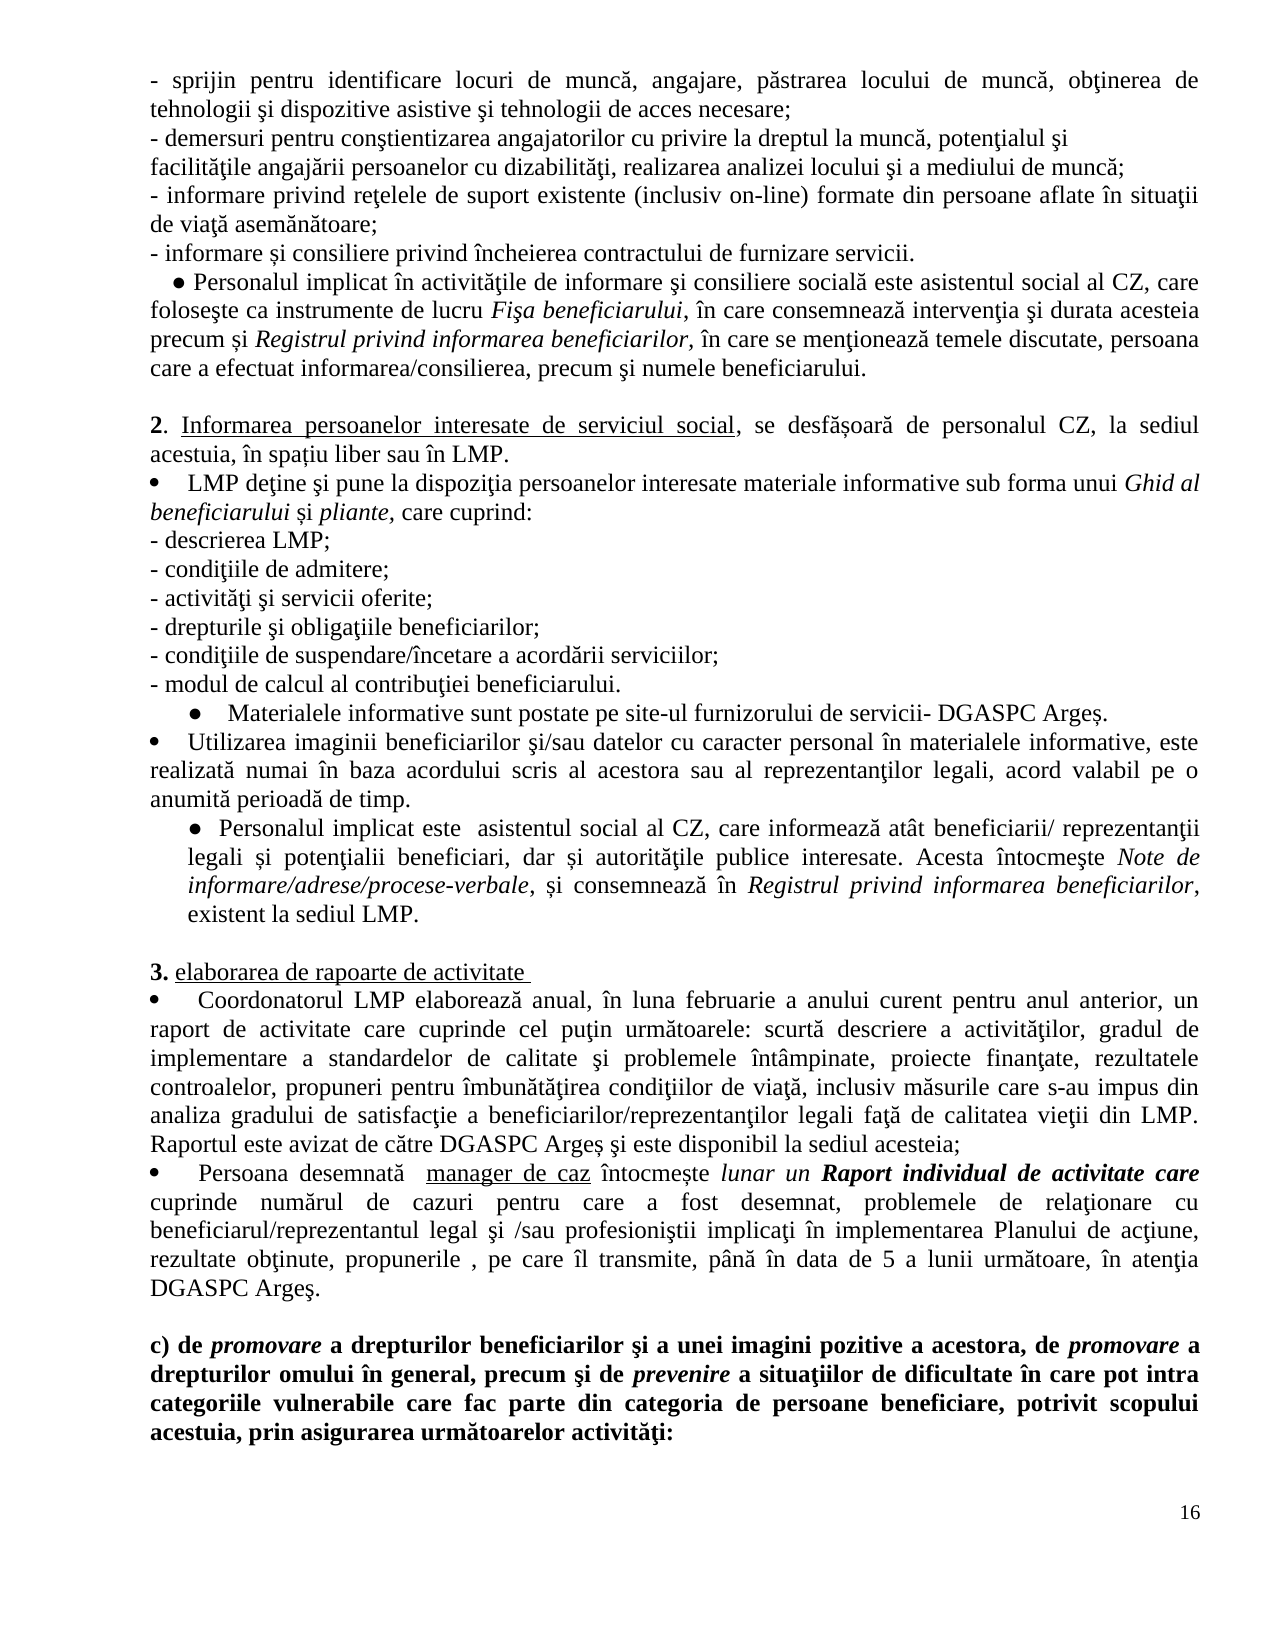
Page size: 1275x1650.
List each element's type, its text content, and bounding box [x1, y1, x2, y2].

text ● Personalul implicat este asistentul social al CZ, care informează atât beneficiarii/ reprezentanţii legali și potenţialii beneficiari, dar și autorităţile publice interesate. Acesta întocmeşte Note de informare/adrese/procese-verbale, și consemnează în Registrul privind informarea beneficiarilor, existent la sediul LMP. [187, 813, 1200, 928]
text - sprijin pentru identificare locuri de muncă, angajare, păstrarea locului de muncă, obţinerea de tehnologii şi dispozitive asistive şi tehnologii de acces necesare; [150, 66, 1200, 123]
list Utilizarea imaginii beneficiarilor şi/sau datelor cu caracter personal în materialele informative, este realizată numai în baza acordului scris al acestora sau al reprezentanţilor legali, acord valabil pe o anumită perioadă de timp. [150, 727, 1200, 813]
text ● Materialele informative sunt postate pe site-ul furnizorului de servicii- DGASPC Argeș. [150, 698, 1200, 727]
text - descrierea LMP; [150, 526, 1200, 554]
text - informare și consiliere privind încheierea contractului de furnizare servicii. [150, 238, 1200, 267]
text - modul de calcul al contribuţiei beneficiarului. [150, 669, 1200, 698]
text - condiţiile de suspendare/încetare a acordării serviciilor; [150, 641, 1200, 669]
text - demersuri pentru conştientizarea angajatorilor cu privire la dreptul la muncă, potenţialul şi [150, 123, 1200, 152]
text facilităţile angajării persoanelor cu dizabilităţi, realizarea analizei locului şi a mediului de muncă; [150, 152, 1200, 181]
text - condiţiile de admitere; [150, 554, 1200, 583]
list Coordonatorul LMP elaborează anual, în luna februarie a anului curent pentru anul anterior, un raport de activitate care cuprinde cel puţin următoarele: scurtă descriere a activităţilor, gradul de implementare a standardelor de calitate şi problemele întâmpinate, proiecte finanţate, rezultatele controalelor, propuneri pentru îmbunătăţirea condiţiilor de viaţă, inclusiv măsurile care s-au impus din analiza gradului de satisfacţie a beneficiarilor/reprezentanţilor legali faţă de calitatea vieţii din LMP. Raportul este avizat de către DGASPC Argeș şi este disponibil la sediul acesteia; [150, 986, 1200, 1158]
text - drepturile şi obligaţiile beneficiarilor; [150, 612, 1200, 641]
text ● Personalul implicat în activităţile de informare şi consiliere socială este asistentul social al CZ, care foloseşte ca instrumente de lucru Fişa beneficiarului, în care consemnează intervenţia şi durata acesteia precum și Registrul privind informarea beneficiarilor, în care se menţionează temele discutate, persoana care a efectuat informarea/consilierea, precum şi numele beneficiarului. [150, 267, 1200, 382]
text - activităţi şi servicii oferite; [150, 583, 1200, 612]
text 2. Informarea persoanelor interesate de serviciul social, se desfășoară de personalul CZ, la sediul acestuia, în spațiu liber sau în LMP. [150, 411, 1200, 468]
text - informare privind reţelele de suport existente (inclusiv on-line) formate din persoane aflate în situaţii de viaţă asemănătoare; [150, 181, 1200, 238]
text c) de promovare a drepturilor beneficiarilor şi a unei imagini pozitive a acestora, de promovare a drepturilor omului în general, precum şi de prevenire a situaţiilor de dificultate în care pot intra categoriile vulnerabile care fac parte din categoria de persoane beneficiare, potrivit scopului acestuia, prin asigurarea următoarelor activităţi: [150, 1331, 1200, 1446]
list Persoana desemnată manager de caz întocmește lunar un Raport individual de activitate care cuprinde numărul de cazuri pentru care a fost desemnat, problemele de relaţionare cu beneficiarul/reprezentantul legal şi /sau profesioniştii implicaţi în implementarea Planului de acţiune, rezultate obţinute, propunerile , pe care îl transmite, până în data de 5 a lunii următoare, în atenţia DGASPC Argeş. [150, 1158, 1200, 1302]
list LMP deţine şi pune la dispoziţia persoanelor interesate materiale informative sub forma unui Ghid al beneficiarului și pliante, care cuprind: [150, 468, 1200, 526]
list 3. elaborarea de rapoarte de activitate [150, 957, 1200, 986]
